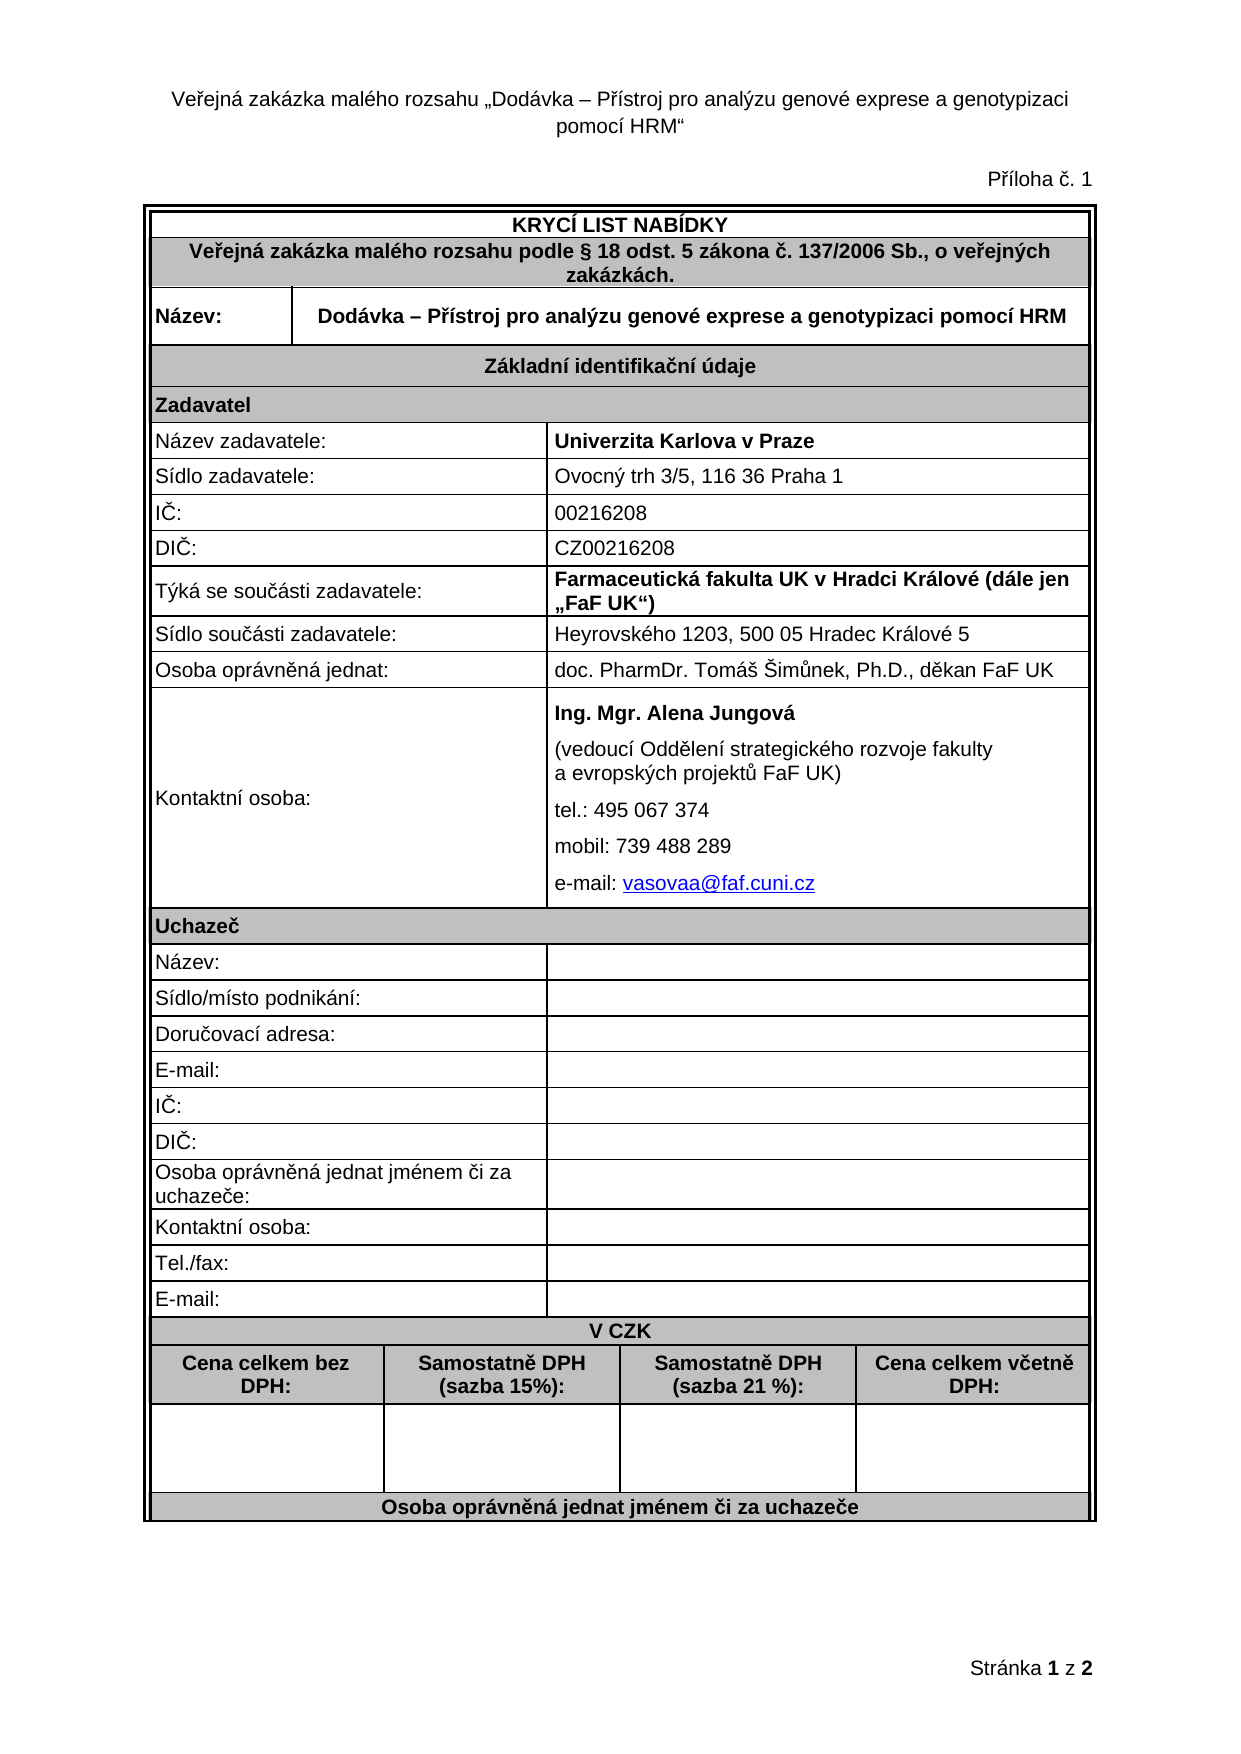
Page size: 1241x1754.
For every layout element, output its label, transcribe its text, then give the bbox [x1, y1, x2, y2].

table_cell Kontaktní osoba: [152, 688, 546, 907]
table_cell CZ00216208 [548, 531, 1088, 565]
table_cell Samostatně DPH (sazba 15%): [385, 1346, 619, 1403]
table_cell [548, 1124, 1088, 1159]
text Příloha č. 1 [148, 167, 1092, 191]
table_cell [548, 981, 1088, 1015]
table_cell [621, 1405, 855, 1492]
table_cell [548, 1017, 1088, 1051]
table_cell [548, 1052, 1088, 1087]
table_cell Název: [152, 288, 291, 344]
table_cell Tel./fax: [152, 1246, 546, 1280]
table_cell Osoba oprávněná jednat: [152, 652, 546, 687]
table_cell [548, 945, 1088, 979]
table_cell [548, 1160, 1088, 1208]
table_cell Univerzita Karlova v Praze [548, 423, 1088, 458]
table_cell Zadavatel [152, 387, 1088, 422]
table_cell Samostatně DPH (sazba 21 %): [621, 1346, 855, 1403]
table_cell Sídlo zadavatele: [152, 459, 546, 493]
table_cell [385, 1405, 619, 1492]
table_header KRYCÍ LIST NABÍDKY [148, 207, 1092, 237]
table_cell IČ: [152, 495, 546, 529]
table_cell Veřejná zakázka malého rozsahu podle § 18 odst. 5 zákona č. 137/2006 Sb., o veřejných zakázkách. [152, 238, 1088, 286]
table_cell Kontaktní osoba: [152, 1210, 546, 1244]
table_cell V CZK [152, 1318, 1088, 1344]
table_cell Sídlo součásti zadavatele: [152, 617, 546, 651]
table_cell DIČ: [152, 531, 546, 565]
table_cell Cena celkem včetně DPH: [857, 1346, 1088, 1403]
table_cell Týká se součásti zadavatele: [152, 567, 546, 615]
table_cell doc. PharmDr. Tomáš Šimůnek, Ph.D., děkan FaF UK [548, 652, 1088, 687]
table_cell DIČ: [152, 1124, 546, 1159]
table_cell [548, 1210, 1088, 1244]
table_cell Osoba oprávněná jednat jménem či za uchazeče: [152, 1160, 546, 1208]
table_cell [152, 1405, 383, 1492]
table_cell E-mail: [152, 1052, 546, 1087]
table_cell Doručovací adresa: [152, 1017, 546, 1051]
table_cell Uchazeč [152, 909, 1088, 943]
table_cell Osoba oprávněná jednat jménem či za uchazeče [152, 1493, 1088, 1520]
table_cell Farmaceutická fakulta UK v Hradci Králové (dále jen „FaF UK“) [548, 567, 1088, 615]
table_cell [548, 1282, 1088, 1316]
table_cell Dodávka – Přístroj pro analýzu genové exprese a genotypizaci pomocí HRM [293, 288, 1088, 344]
table_cell Cena celkem bez DPH: [152, 1346, 383, 1403]
table_cell Název: [152, 945, 546, 979]
table_cell [548, 1246, 1088, 1280]
table_cell Název zadavatele: [152, 423, 546, 458]
table_cell [548, 1088, 1088, 1123]
table_cell Ovocný trh 3/5, 116 36 Praha 1 [548, 459, 1088, 493]
table_cell Ing. Mgr. Alena Jungová (vedoucí Oddělení strategického rozvoje fakulty a evropských projektů FaF UK) tel.: 495 067 374 mobil: 739 488 289 e-mail: vasovaa@faf.cuni.cz [548, 688, 1088, 907]
table_cell Sídlo/místo podnikání: [152, 981, 546, 1015]
table_cell 00216208 [548, 495, 1088, 529]
table_cell [857, 1405, 1088, 1492]
table_cell Základní identifikační údaje [152, 346, 1088, 386]
table_cell E-mail: [152, 1282, 546, 1316]
table_cell IČ: [152, 1088, 546, 1123]
table_cell Heyrovského 1203, 500 05 Hradec Králové 5 [548, 617, 1088, 651]
